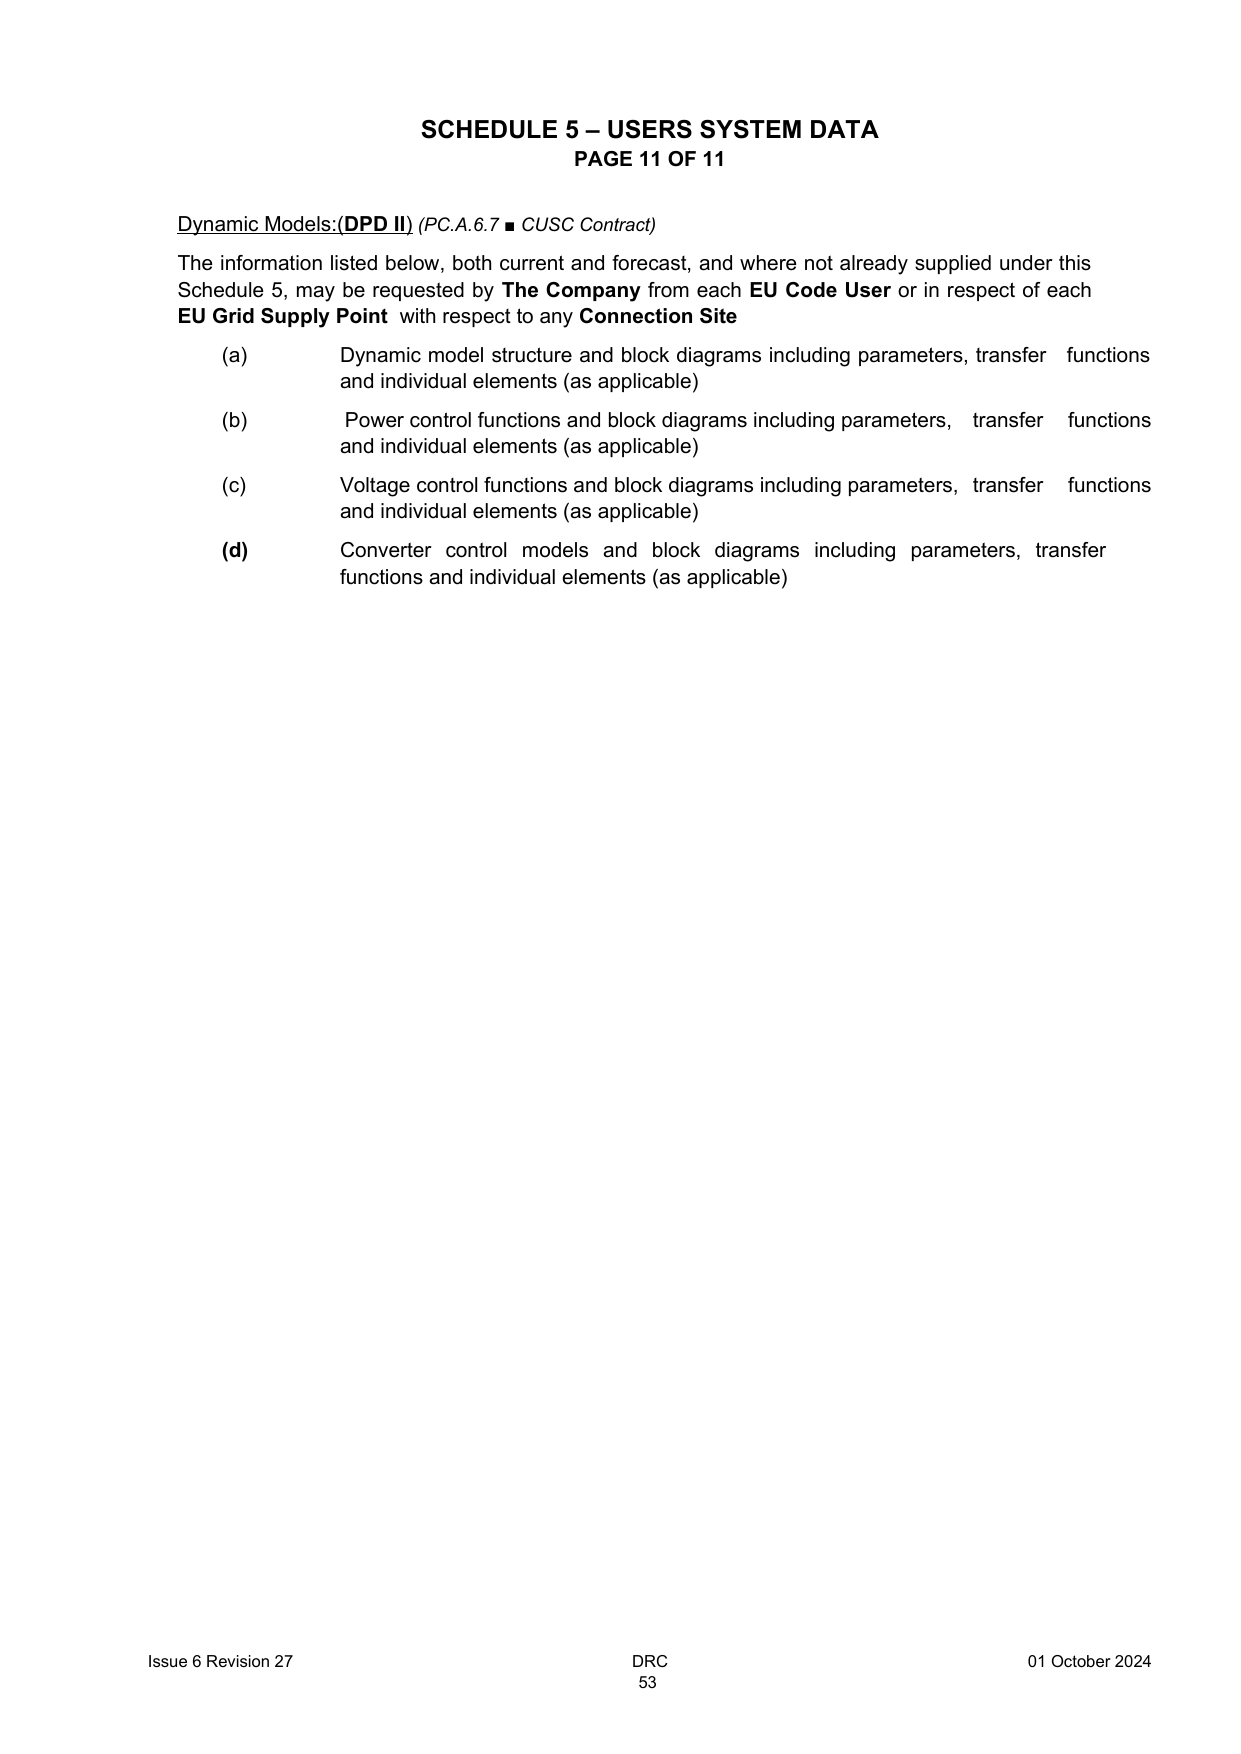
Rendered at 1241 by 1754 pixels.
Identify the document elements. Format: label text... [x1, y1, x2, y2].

list Power control functions and block diagrams including parameters, transfer functions and individual elements (as applicable) [222, 408, 1152, 458]
list Voltage control functions and block diagrams including parameters, transfer functions and individual elements (as applicable) [222, 473, 1152, 523]
text The information listed below, both current and forecast, and where not already supplied under this Schedule 5, may be requested by The Company from each EU Code User or in respect of each EU Grid Supply Point with respect to any Connection Site [177, 251, 1092, 328]
list Dynamic model structure and block diagrams including parameters, transfer functions and individual elements (as applicable) [222, 343, 1152, 393]
list Converter control models and block diagrams including parameters, transfer functions and individual elements (as applicable) [222, 538, 1107, 588]
text PAGE 11 OF 11 [148, 147, 1152, 171]
text Dynamic Models:(DPD II) (PC.A.6.7 ■ CUSC Contract) [177, 212, 1092, 236]
text SCHEDULE 5 – USERS SYSTEM DATA [148, 89, 1152, 144]
